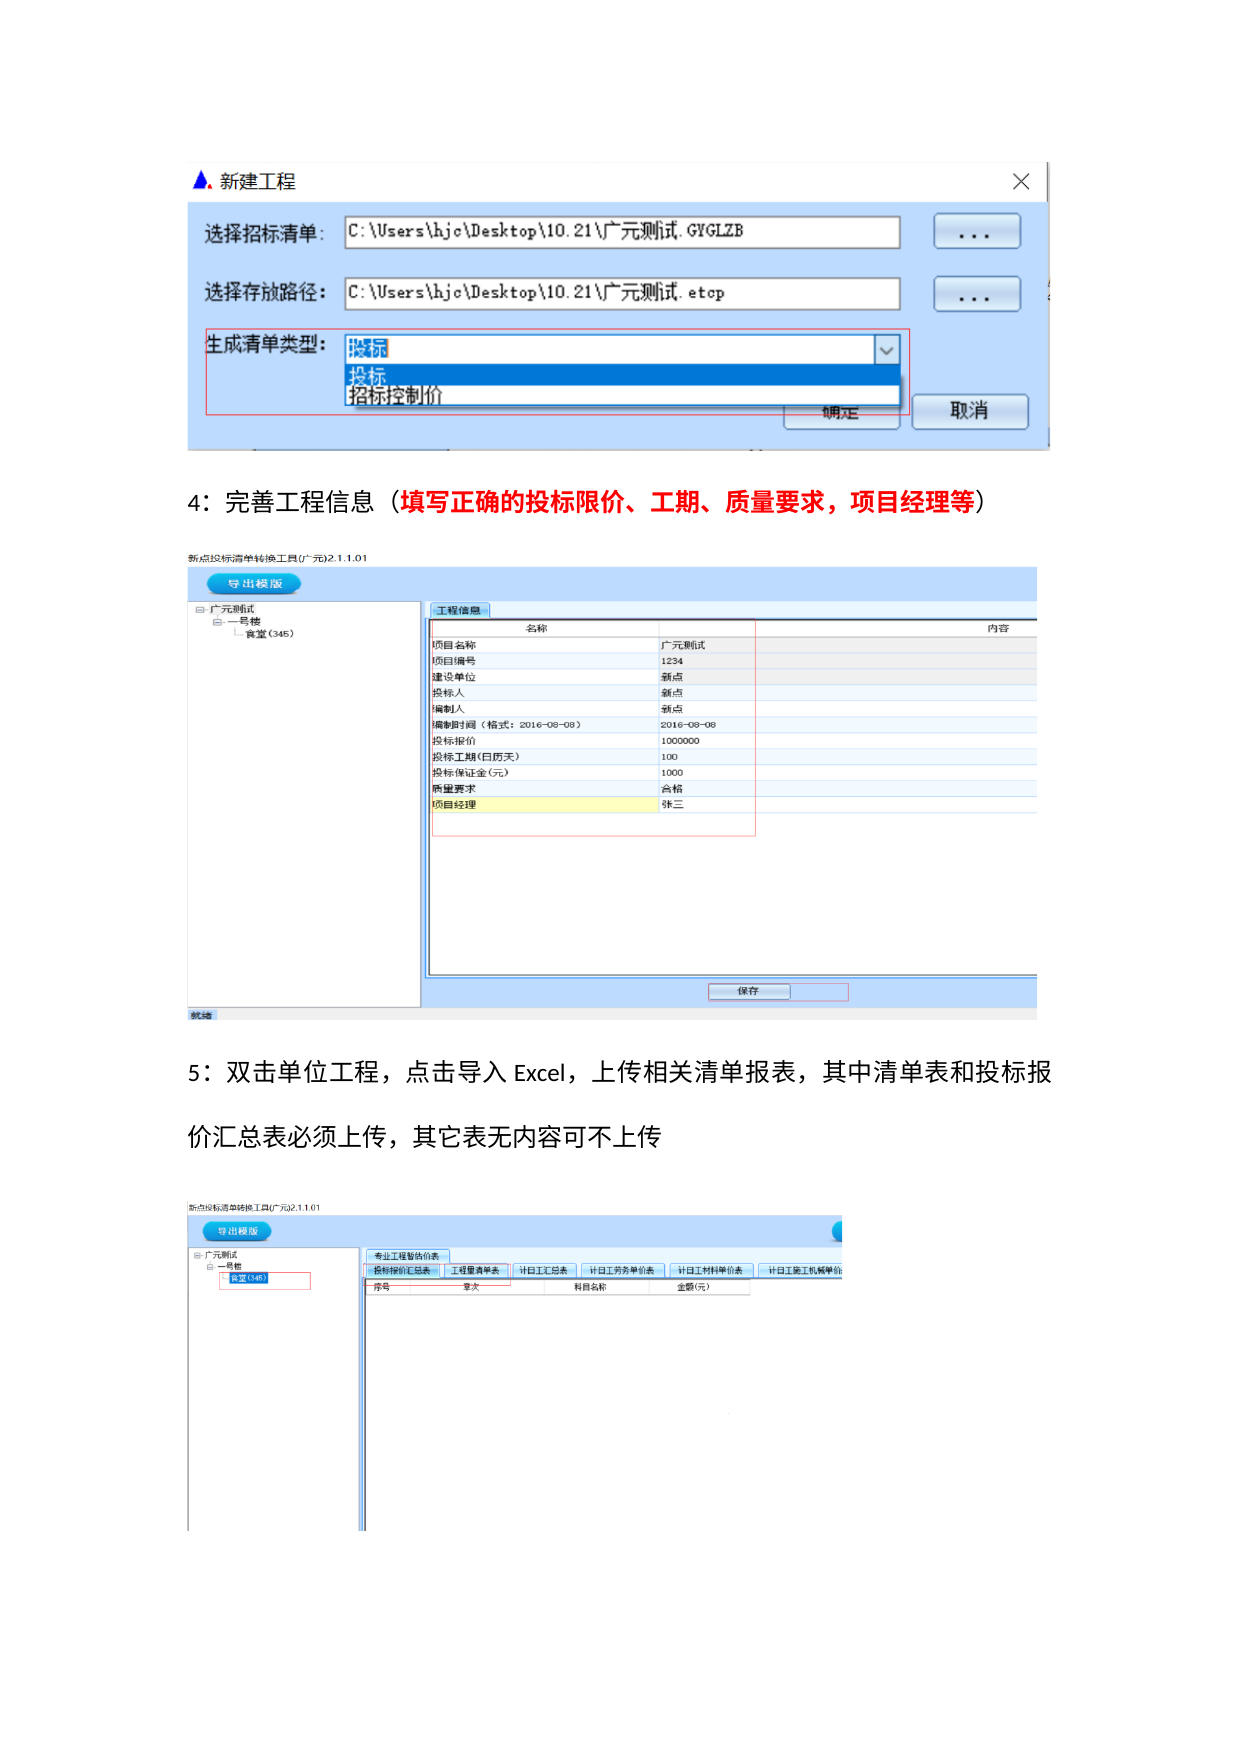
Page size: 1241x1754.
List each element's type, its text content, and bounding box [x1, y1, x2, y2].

picture [187, 551, 1038, 1020]
picture [187, 162, 1050, 451]
text 4：完善工程信息（填写正确的投标限价、工期、质量要求，项目经理等） [187, 468, 1053, 533]
picture [187, 1201, 843, 1531]
text 5：双击单位工程，点击导入Excel，上传相关清单报表，其中清单表和投标报价汇总表必须上传，其它表无内容可不上传 [187, 1038, 1053, 1168]
